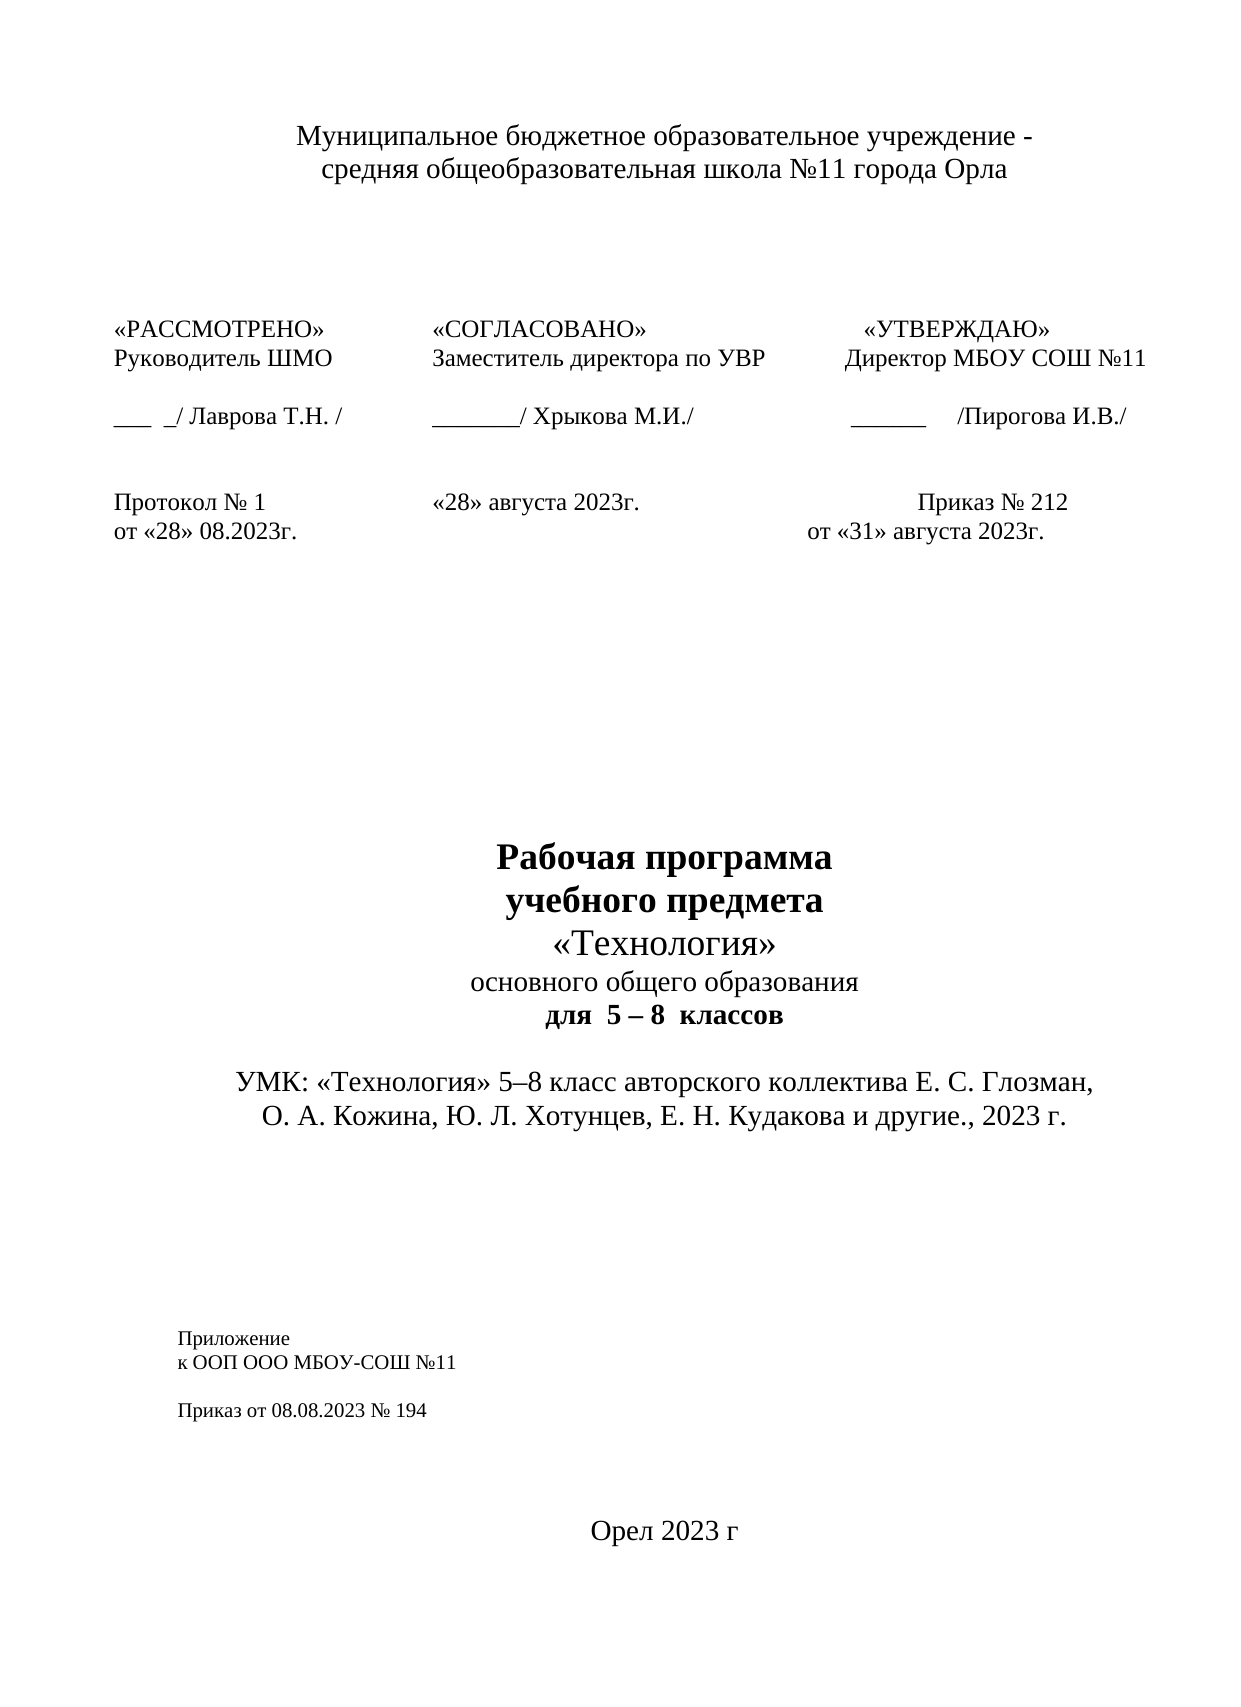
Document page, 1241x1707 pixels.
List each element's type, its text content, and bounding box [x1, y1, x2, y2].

text для 5 – 8 классов [177, 997, 1152, 1031]
text «Технология» [177, 921, 1152, 964]
text средняя общеобразовательная школа №11 города Орла [177, 152, 1152, 185]
text Муниципальное бюджетное образовательное учреждение - [177, 118, 1152, 152]
table_header «УТВЕРЖДАЮ» Директор МБОУ СОШ №11 ______ /Пирогова И.В./ Приказ № 212 от «31» августа 2023г. [796, 286, 1190, 573]
text Орел 2023 г [177, 1513, 1152, 1547]
text Приказ от 08.08.2023 № 194 [177, 1398, 1152, 1422]
text О. А. Кожина, Ю. Л. Хотунцев, Е. Н. Кудакова и другие., 2023 г. [177, 1098, 1152, 1132]
text основного общего образования [177, 964, 1152, 997]
text к ООП ООО МБОУ-СОШ №11 [177, 1350, 1152, 1374]
table_header «СОГЛАСОВАНО» Заместитель директора по УВР _______/ Хрыкова М.И./ «28» августа 2023г. [421, 286, 796, 573]
table_header «РАССМОТРЕНО» Руководитель ШМО ___ _/ Лаврова Т.Н. / Протокол № 1 от «28» 08.2023г. [102, 286, 421, 573]
text учебного предмета [177, 878, 1152, 921]
text УМК: «Технология» 5–8 класс авторского коллектива Е. С. Глозман, [177, 1064, 1152, 1098]
text Рабочая программа [177, 834, 1152, 878]
text Приложение [177, 1326, 1152, 1350]
